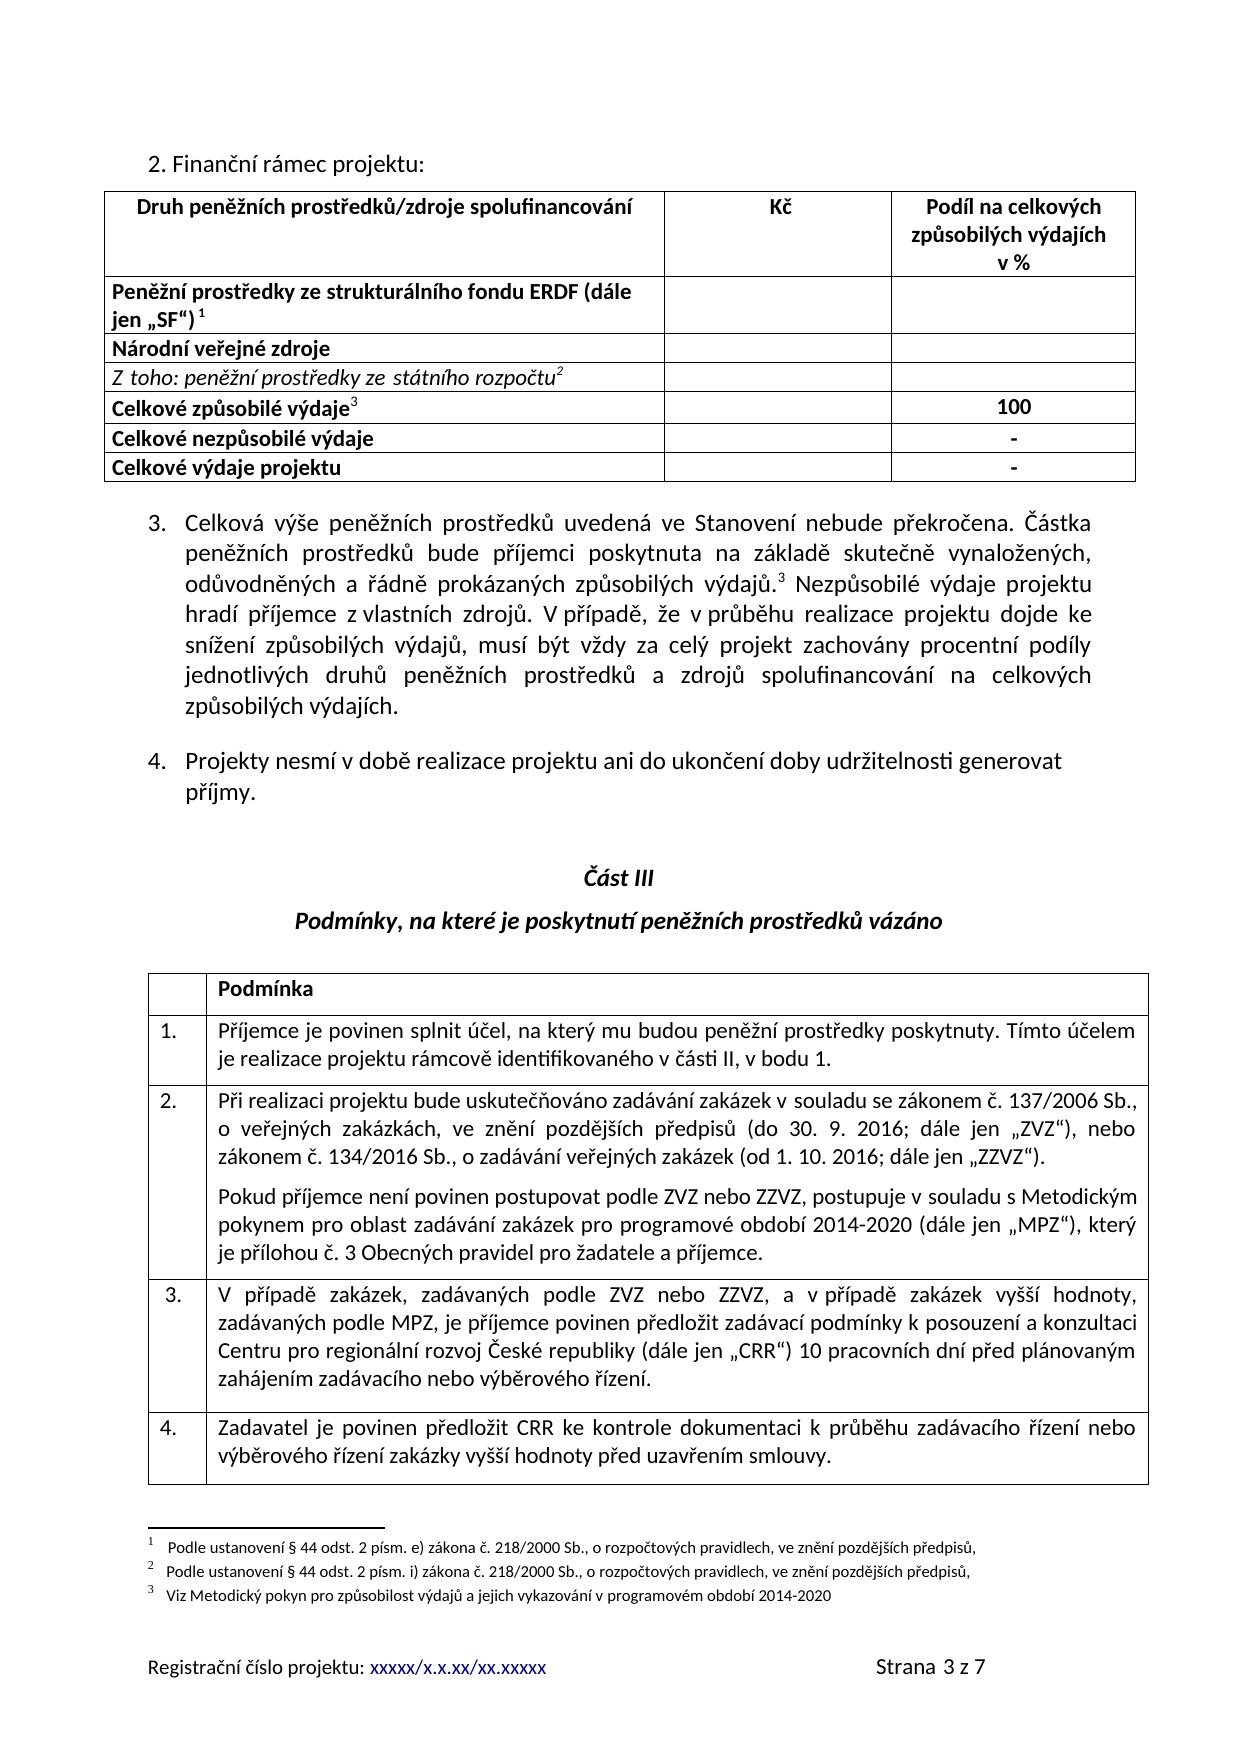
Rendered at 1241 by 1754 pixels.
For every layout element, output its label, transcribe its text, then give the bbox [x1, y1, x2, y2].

subtitle Podmínky, na které je poskytnutí peněžních prostředků vázáno [148, 905, 1092, 936]
table_cell [665, 277, 891, 333]
table_cell [665, 424, 891, 452]
table_cell Z toho: peněžní prostředky ze státního rozpočtu [105, 363, 664, 391]
table_cell Celkové výdaje projektu [105, 453, 664, 481]
table_cell - [892, 424, 1135, 452]
table_cell 1. [149, 1016, 206, 1085]
subtitle Část III [148, 862, 1092, 892]
table_cell 100 [892, 392, 1135, 423]
table_header [149, 974, 206, 1015]
table_cell Zadavatel je povinen předložit CRR ke kontrole dokumentaci k průběhu zadávacího řízení nebo výběrového řízení zakázky vyšší hodnoty před uzavřením smlouvy. [207, 1413, 1148, 1484]
text 2. Finanční rámec projektu: [148, 148, 1074, 178]
table_cell [665, 392, 891, 423]
table_cell Národní veřejné zdroje [105, 334, 664, 362]
table_header Kč [665, 192, 891, 276]
table_cell Celkové způsobilé výdaje [105, 392, 664, 423]
table_cell [892, 334, 1135, 362]
table_cell [892, 363, 1135, 391]
table_cell V případě zakázek, zadávaných podle ZVZ nebo ZZVZ, a v případě zakázek vyšší hodnoty, zadávaných podle MPZ, je příjemce povinen předložit zadávací podmínky k posouzení a konzultaci Centru pro regionální rozvoj České republiky (dále jen „CRR“) 10 pracovních dní před plánovaným zahájením zadávacího nebo výběrového řízení. [207, 1280, 1148, 1412]
table_cell [665, 334, 891, 362]
table_header Podíl na celkových způsobilých výdajích v % [892, 192, 1135, 276]
table_cell Příjemce je povinen splnit účel, na který mu budou peněžní prostředky poskytnuty. Tímto účelem je realizace projektu rámcově identifikovaného v části II, v bodu 1. [207, 1016, 1148, 1085]
table_header Podmínka [207, 974, 1148, 1015]
table_cell Celkové nezpůsobilé výdaje [105, 424, 664, 452]
table_cell 4. [149, 1413, 206, 1484]
table_cell [665, 363, 891, 391]
table_cell [892, 277, 1135, 333]
table_cell 3. [149, 1280, 206, 1412]
list Projekty nesmí v době realizace projektu ani do ukončení doby udržitelnosti generovat příjmy. [148, 745, 1074, 806]
table_cell Peněžní prostředky ze strukturálního fondu ERDF (dále jen „SF“) [105, 277, 664, 333]
table_cell [665, 453, 891, 481]
table_cell Při realizaci projektu bude uskutečňováno zadávání zakázek v souladu se zákonem č. 137/2006 Sb., o veřejných zakázkách, ve znění pozdějších předpisů (do 30. 9. 2016; dále jen „ZVZ“), nebo zákonem č. 134/2016 Sb., o zadávání veřejných zakázek (od 1. 10. 2016; dále jen „ZZVZ“). Pokud příjemce není povinen postupovat podle ZVZ nebo ZZVZ, postupuje v souladu s Metodickým pokynem pro oblast zadávání zakázek pro programové období 2014-2020 (dále jen „MPZ“), který je přílohou č. 3 Obecných pravidel pro žadatele a příjemce. [207, 1086, 1148, 1279]
table_cell - [892, 453, 1135, 481]
table_cell 2. [149, 1086, 206, 1279]
list Celková výše peněžních prostředků uvedená ve Stanovení nebude překročena. Částka peněžních prostředků bude příjemci poskytnuta na základě skutečně vynaložených, odůvodněných a řádně prokázaných způsobilých výdajů.3 Nezpůsobilé výdaje projektu hradí příjemce z vlastních zdrojů. V případě, že v průběhu realizace projektu dojde ke snížení způsobilých výdajů, musí být vždy za celý projekt zachovány procentní podíly jednotlivých druhů peněžních prostředků a zdrojů spolufinancování na celkových způsobilých výdajích. [148, 507, 1092, 720]
table_header Druh peněžních prostředků/zdroje spolufinancování [105, 192, 664, 276]
